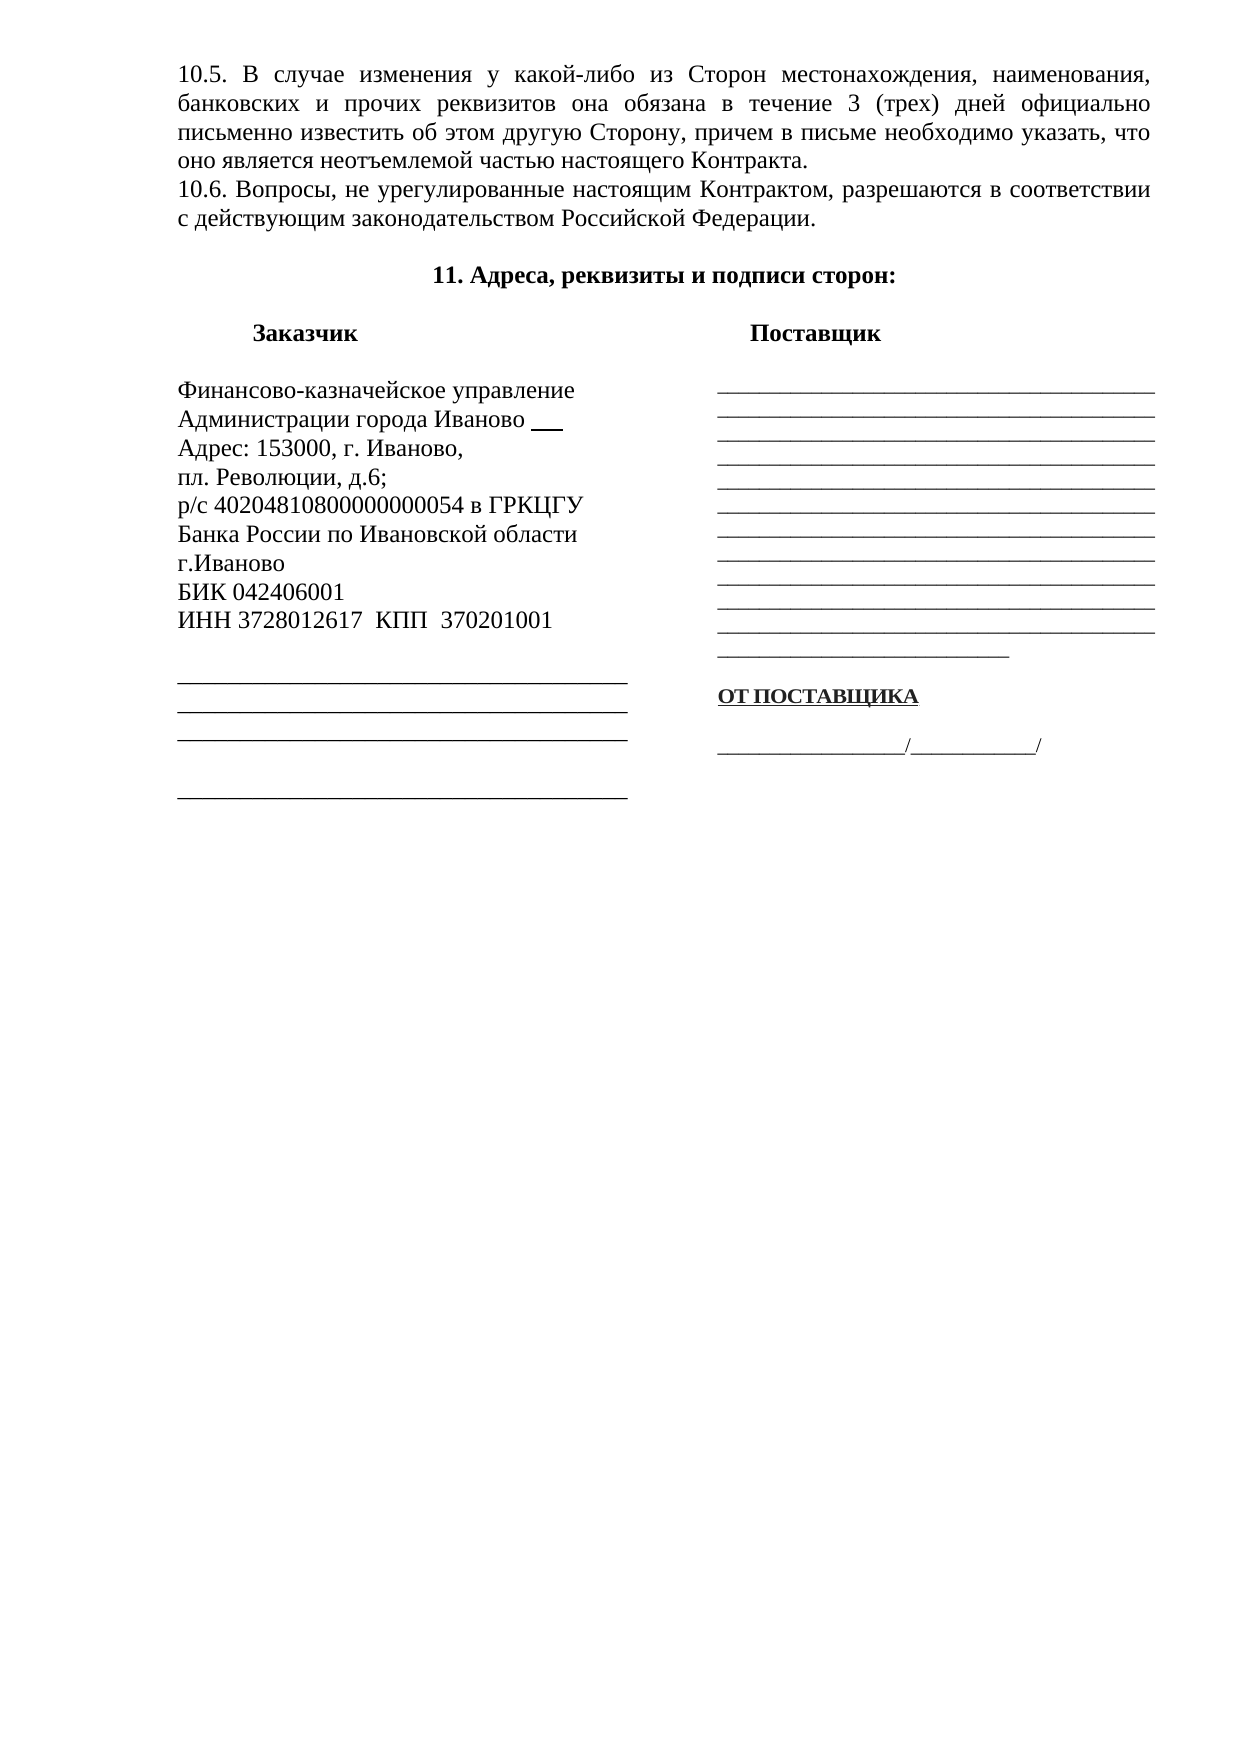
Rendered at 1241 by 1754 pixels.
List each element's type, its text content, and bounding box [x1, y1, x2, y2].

text пл. Революции, д.6; [177, 462, 702, 490]
text ____________________________________ [177, 658, 702, 687]
text Банка России по Ивановской области [177, 519, 702, 548]
text г.Иваново [177, 548, 702, 577]
text БИК 042406001 [177, 577, 702, 605]
text ИНН 3728012617 КПП 370201001 [177, 605, 702, 634]
text ____________________________________ [177, 773, 702, 802]
text 10.6. Вопросы, не урегулированные настоящим Контрактом, разрешаются в соответствии с действующим законодательством Российской Федерации. [177, 174, 1152, 232]
text 11. Адреса, реквизиты и подписи сторон: [177, 260, 1152, 289]
text ____________________________________ [177, 716, 702, 744]
text 10.5. В случае изменения у какой-либо из Сторон местонахождения, наименования, банковских и прочих реквизитов она обязана в течение 3 (трех) дней официально письменно известить об этом другую Сторону, причем в письме необходимо указать, что оно является неотъемлемой частью настоящего Контракта. [177, 59, 1152, 174]
text Адрес: 153000, г. Иваново, [177, 433, 702, 462]
text Финансово-казначейское управление [177, 375, 702, 404]
text Администрации города Иваново [177, 404, 702, 433]
text ____________________________________ [177, 687, 702, 716]
text р/с 40204810800000000054 в ГРКЦГУ [177, 490, 702, 519]
text Заказчик Поставщик [177, 318, 1152, 347]
